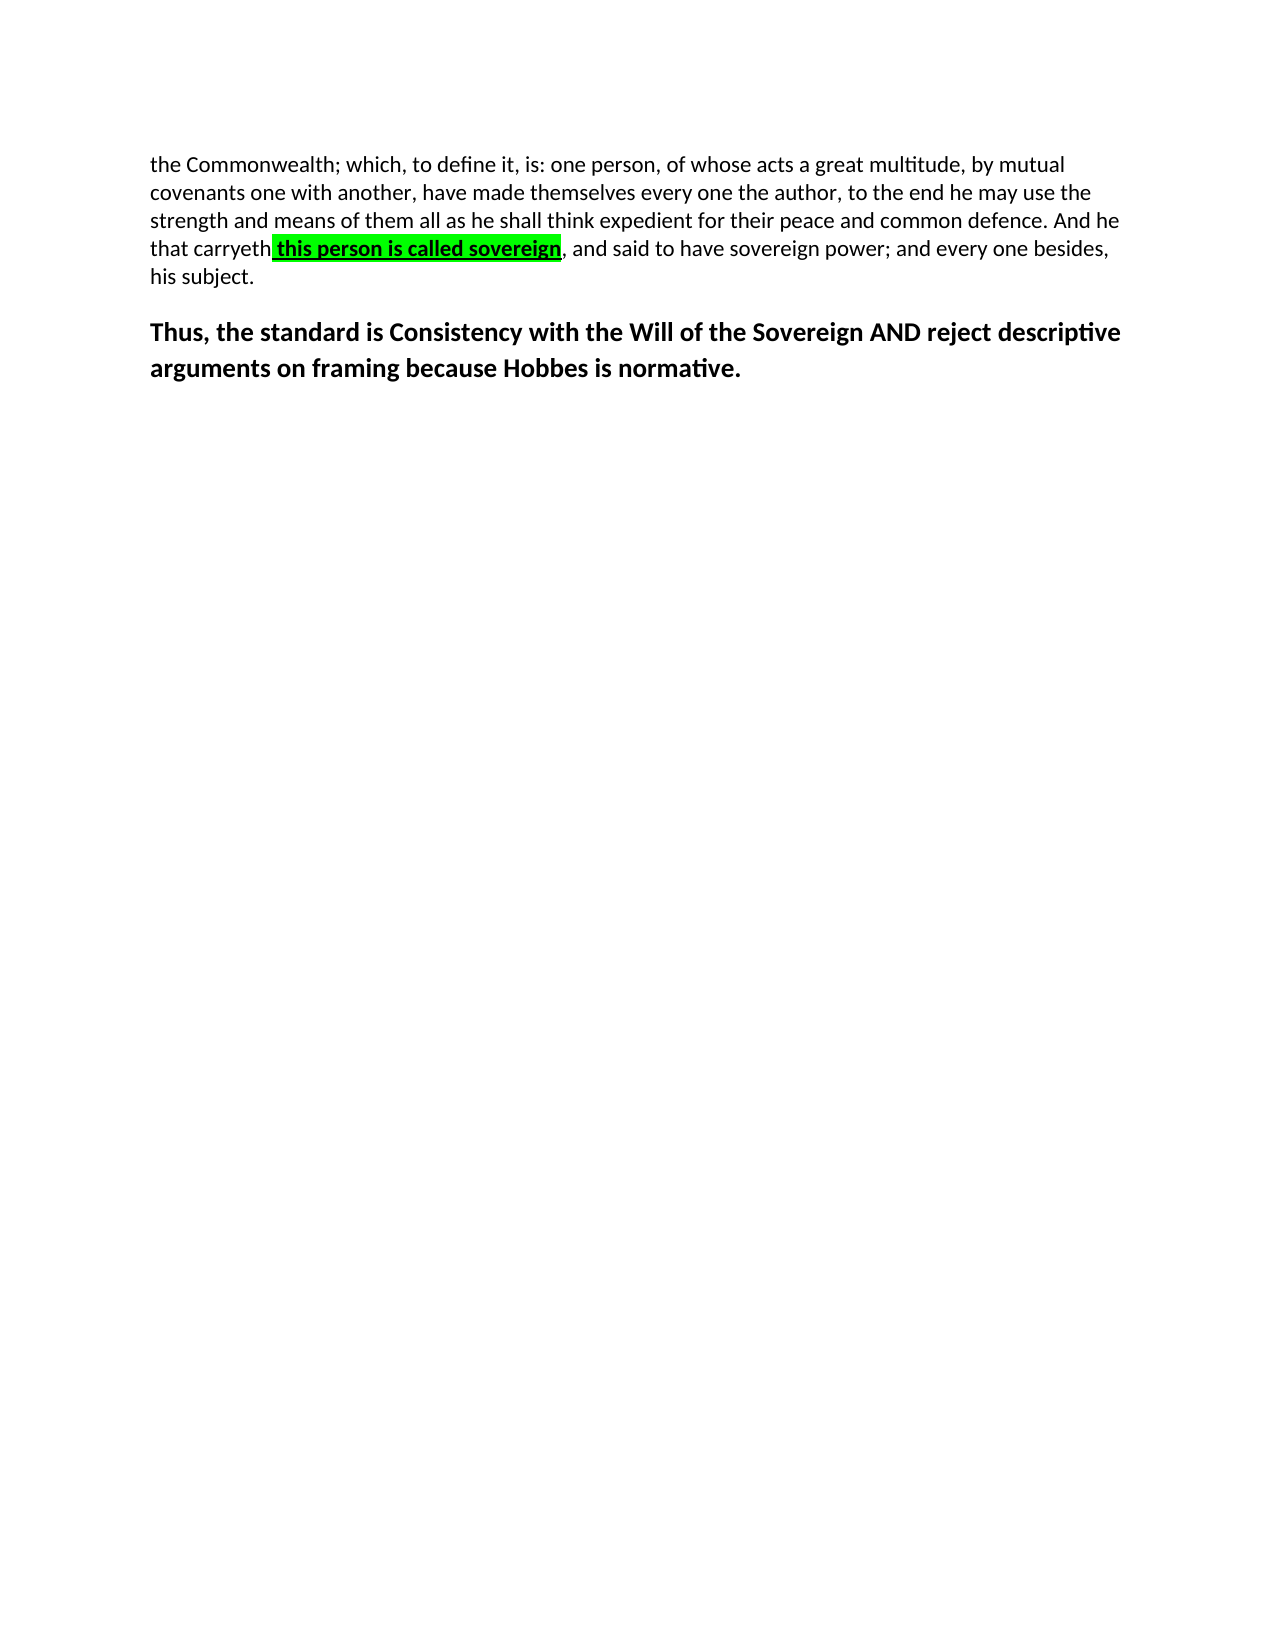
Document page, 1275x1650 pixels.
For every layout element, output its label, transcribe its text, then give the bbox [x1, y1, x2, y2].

subtitle Thus, the standard is Consistency with the Will of the Sovereign AND reject descriptive arguments on framing because Hobbes is normative. [150, 315, 1125, 384]
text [150, 150, 1125, 290]
